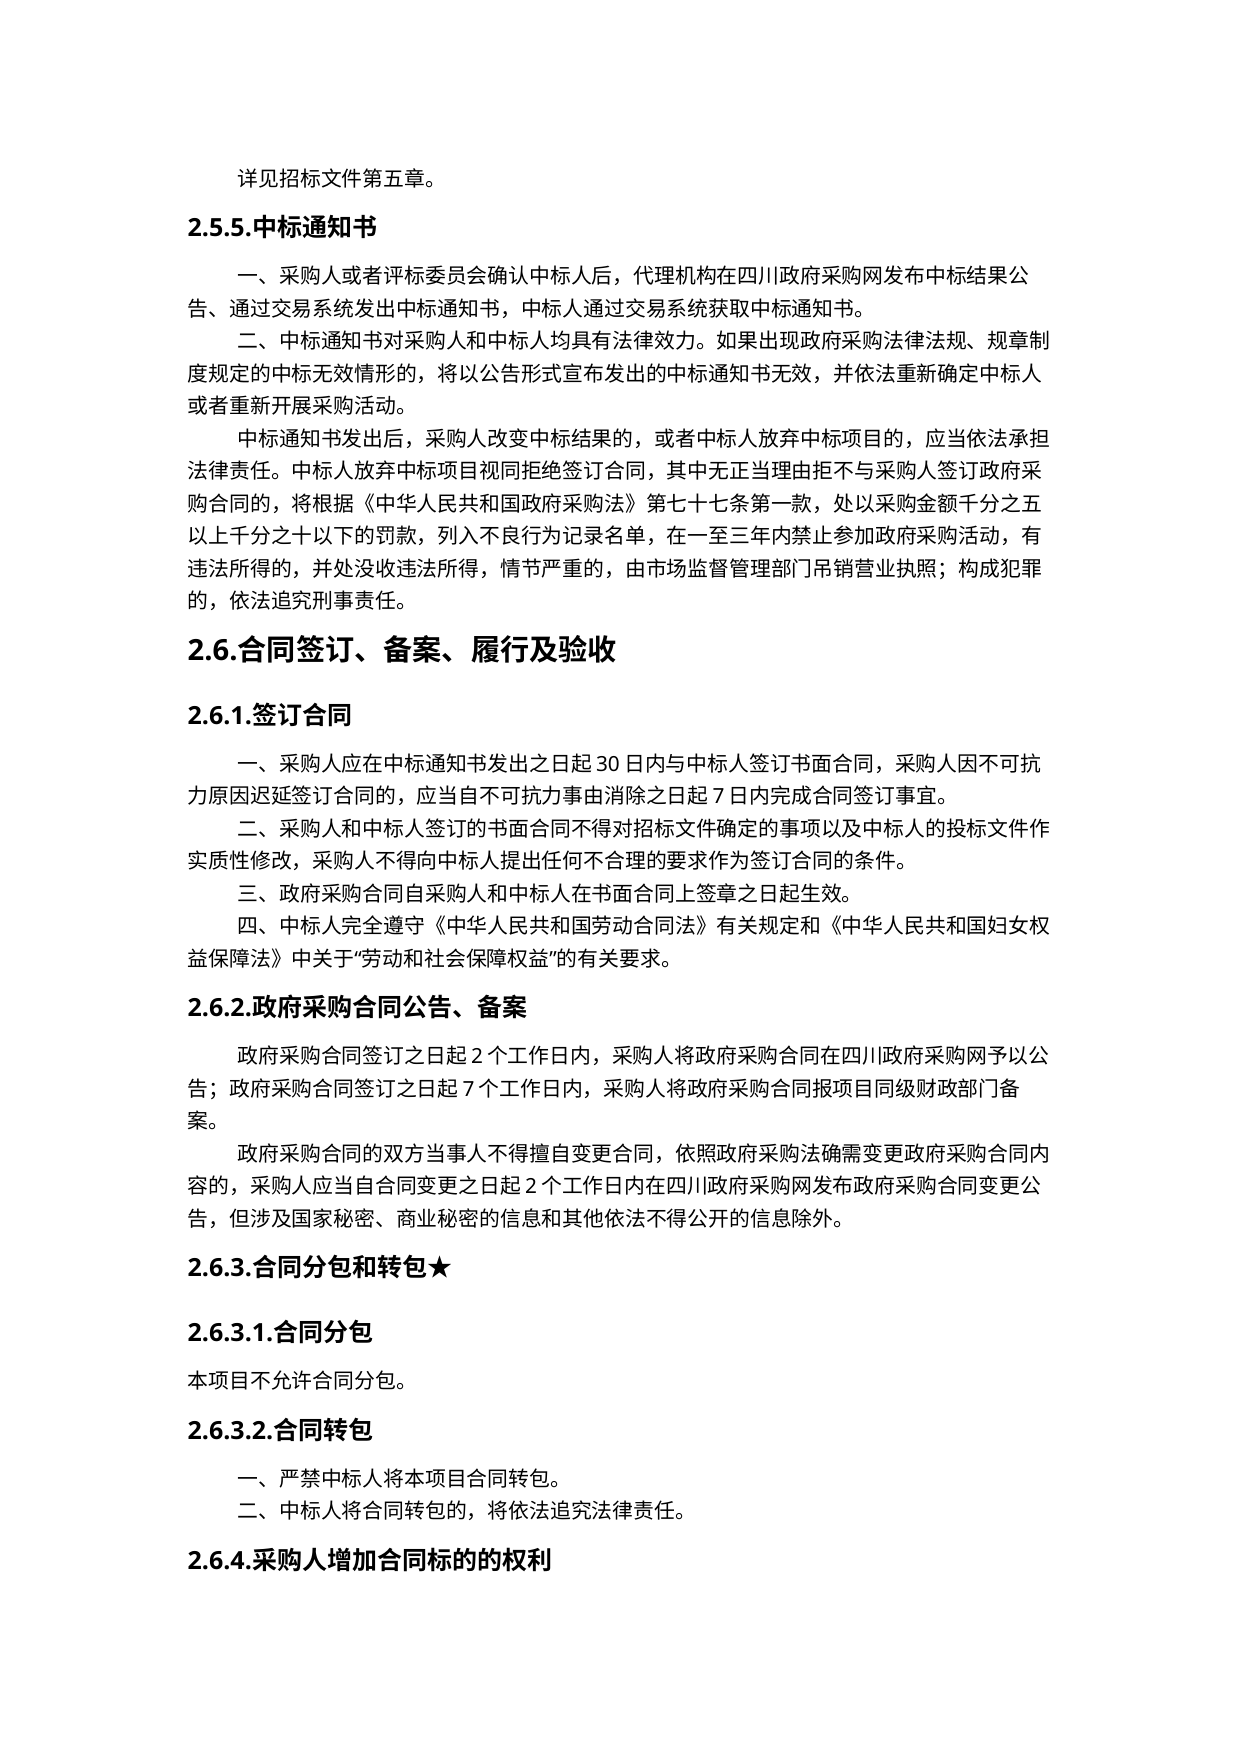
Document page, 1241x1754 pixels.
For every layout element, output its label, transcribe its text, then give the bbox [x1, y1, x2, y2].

text 2.6.4.采购人增加合同标的的权利 [187, 1527, 1053, 1592]
text 政府采购合同的双方当事人不得擅自变更合同，依照政府采购法确需变更政府采购合同内容的，采购人应当自合同变更之日起2个工作日内在四川政府采购网发布政府采购合同变更公告，但涉及国家秘密、商业秘密的信息和其他依法不得公开的信息除外。 [187, 1137, 1053, 1234]
text 2.5.5.中标通知书 [187, 194, 1053, 259]
text 2.6.3.2.合同转包 [187, 1397, 1053, 1462]
text 一、严禁中标人将本项目合同转包。 [187, 1462, 1053, 1494]
text 2.6.3.合同分包和转包★ [187, 1234, 1053, 1299]
text 2.6.3.1.合同分包 [187, 1299, 1053, 1364]
text 2.6.1.签订合同 [187, 682, 1053, 747]
text 一、采购人或者评标委员会确认中标人后，代理机构在四川政府采购网发布中标结果公告、通过交易系统发出中标通知书，中标人通过交易系统获取中标通知书。 [187, 259, 1053, 324]
text 2.6.合同签订、备案、履行及验收 [187, 617, 1053, 682]
text 三、政府采购合同自采购人和中标人在书面合同上签章之日起生效。 [187, 877, 1053, 909]
text 政府采购合同签订之日起2个工作日内，采购人将政府采购合同在四川政府采购网予以公告；政府采购合同签订之日起7个工作日内，采购人将政府采购合同报项目同级财政部门备案。 [187, 1039, 1053, 1137]
text 二、中标人将合同转包的，将依法追究法律责任。 [187, 1494, 1053, 1527]
text 详见招标文件第五章。 [187, 162, 1053, 194]
text 二、中标通知书对采购人和中标人均具有法律效力。如果出现政府采购法律法规、规章制度规定的中标无效情形的，将以公告形式宣布发出的中标通知书无效，并依法重新确定中标人或者重新开展采购活动。 [187, 324, 1053, 422]
text 本项目不允许合同分包。 [187, 1364, 1053, 1397]
text 2.6.2.政府采购合同公告、备案 [187, 974, 1053, 1039]
text 四、中标人完全遵守《中华人民共和国劳动合同法》有关规定和《中华人民共和国妇女权益保障法》中关于“劳动和社会保障权益”的有关要求。 [187, 909, 1053, 974]
text 一、采购人应在中标通知书发出之日起30日内与中标人签订书面合同，采购人因不可抗力原因迟延签订合同的，应当自不可抗力事由消除之日起7日内完成合同签订事宜。 [187, 747, 1053, 812]
text 中标通知书发出后，采购人改变中标结果的，或者中标人放弃中标项目的，应当依法承担法律责任。中标人放弃中标项目视同拒绝签订合同，其中无正当理由拒不与采购人签订政府采购合同的，将根据《中华人民共和国政府采购法》第七十七条第一款，处以采购金额千分之五以上千分之十以下的罚款，列入不良行为记录名单，在一至三年内禁止参加政府采购活动，有违法所得的，并处没收违法所得，情节严重的，由市场监督管理部门吊销营业执照；构成犯罪的，依法追究刑事责任。 [187, 422, 1053, 617]
text 二、采购人和中标人签订的书面合同不得对招标文件确定的事项以及中标人的投标文件作实质性修改，采购人不得向中标人提出任何不合理的要求作为签订合同的条件。 [187, 812, 1053, 877]
